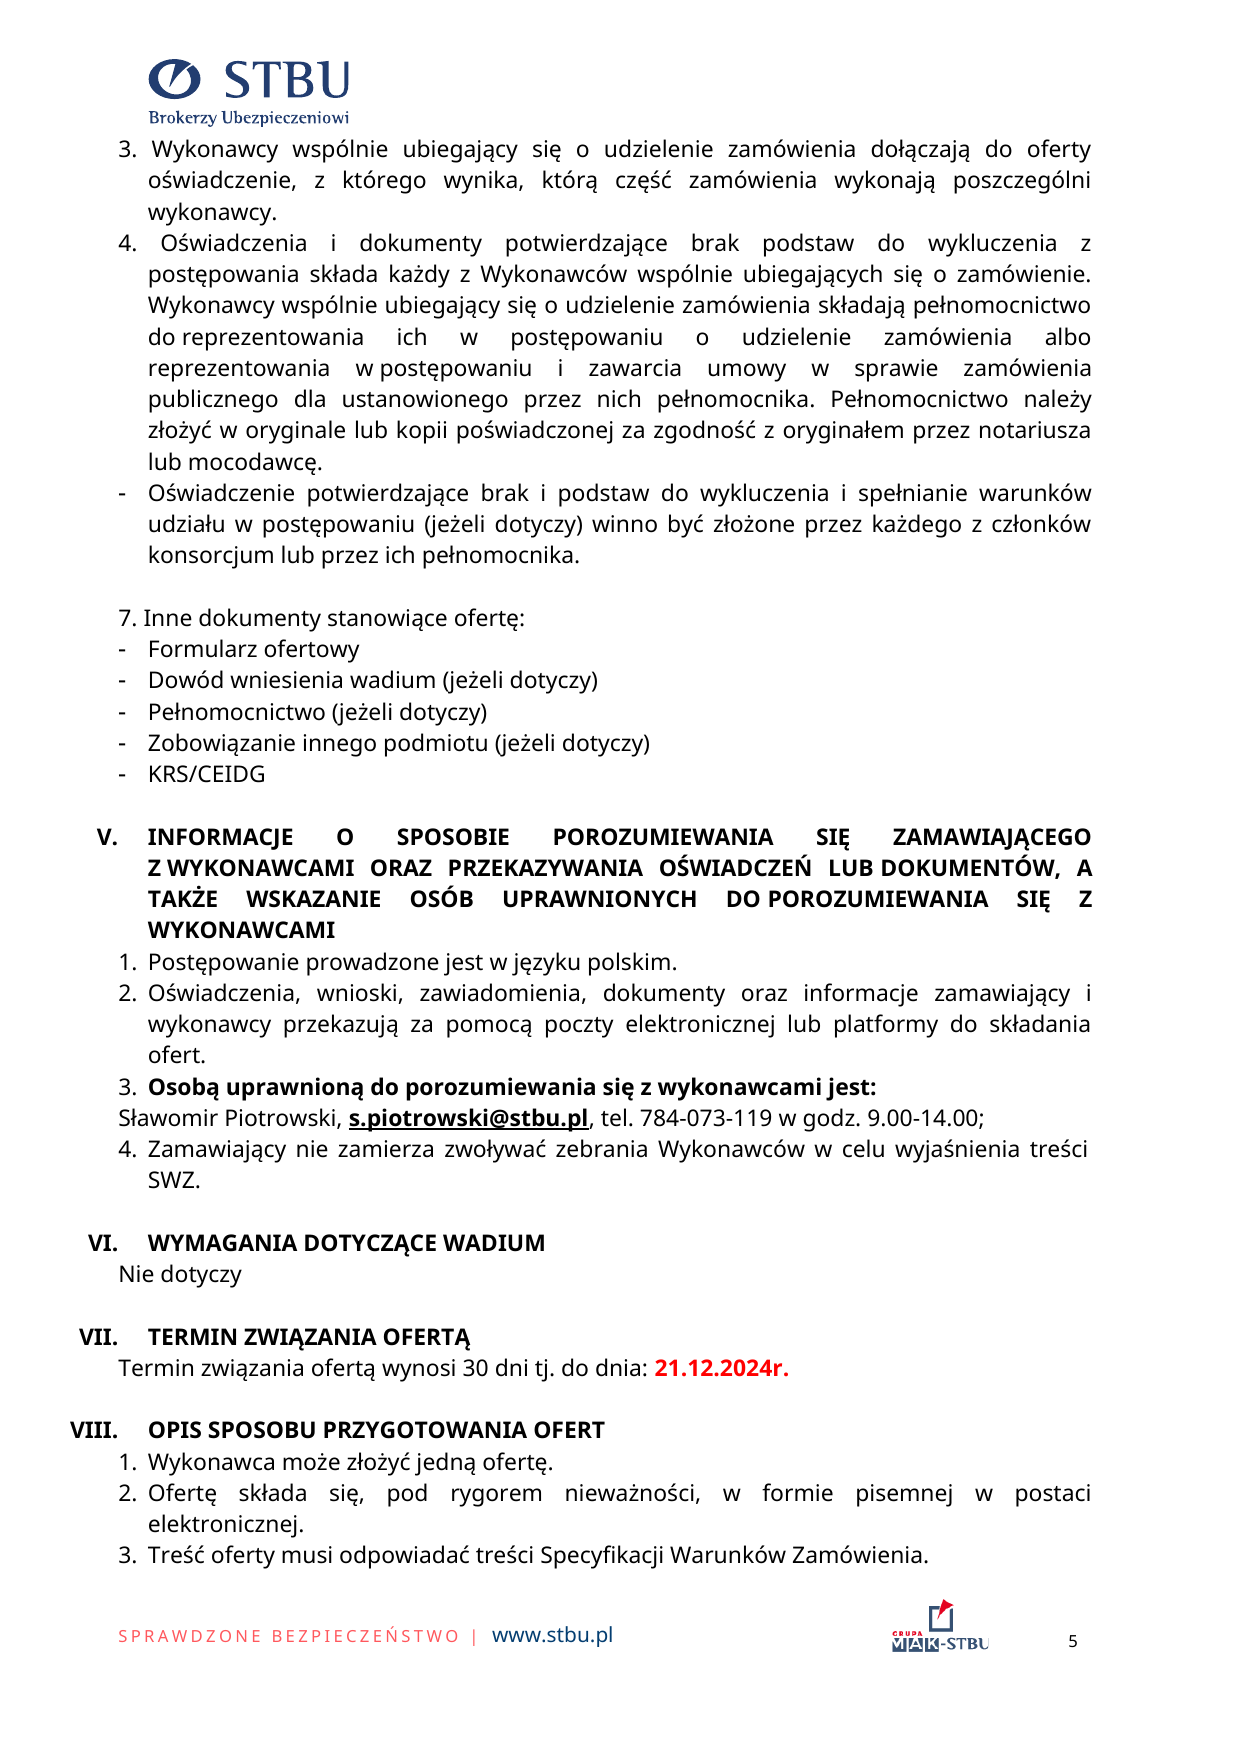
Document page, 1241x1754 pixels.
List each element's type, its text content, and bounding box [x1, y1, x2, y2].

list Formularz ofertowy [118, 633, 1092, 664]
list Oświadczenie potwierdzające brak i podstaw do wykluczenia i spełnianie warunków udziału w postępowaniu (jeżeli dotyczy) winno być złożone przez każdego z członków konsorcjum lub przez ich pełnomocnika. [118, 477, 1092, 570]
subtitle TERMIN ZWIĄZANIA OFERTĄ [118, 1320, 1092, 1352]
list Zamawiający nie zamierza zwoływać zebrania Wykonawców w celu wyjaśnienia treści SWZ. [118, 1133, 1089, 1195]
list Ofertę składa się, pod rygorem nieważności, w formie pisemnej w postaci elektronicznej. [118, 1477, 1092, 1539]
list Nie dotyczy [118, 1258, 1092, 1289]
subtitle WYMAGANIA DOTYCZĄCE WADIUM [118, 1227, 1092, 1258]
list Wykonawca może złożyć jedną ofertę. [118, 1445, 1092, 1477]
list Postępowanie prowadzone jest w języku polskim. [118, 945, 1092, 977]
list Oświadczenia, wnioski, zawiadomienia, dokumenty oraz informacje zamawiający i wykonawcy przekazują za pomocą poczty elektronicznej lub platformy do składania ofert. [118, 977, 1092, 1070]
list Pełnomocnictwo (jeżeli dotyczy) [118, 695, 1092, 727]
picture [892, 1598, 989, 1652]
subtitle OPIS SPOSOBU PRZYGOTOWANIA OFERT [118, 1414, 1092, 1445]
list Osobą uprawnioną do porozumiewania się z wykonawcami jest: [118, 1070, 1092, 1102]
list 4. Oświadczenia i dokumenty potwierdzające brak podstaw do wykluczenia z postępowania składa każdy z Wykonawców wspólnie ubiegających się o zamówienie. Wykonawcy wspólnie ubiegający się o udzielenie zamówienia składają pełnomocnictwo do reprezentowania ich w postępowaniu o udzielenie zamówienia albo reprezentowania w postępowaniu i zawarcia umowy w sprawie zamówienia publicznego dla ustanowionego przez nich pełnomocnika. Pełnomocnictwo należy złożyć w oryginale lub kopii poświadczonej za zgodność z oryginałem przez notariusza lub mocodawcę. [118, 227, 1092, 477]
list KRS/CEIDG [118, 758, 1092, 789]
text Termin związania ofertą wynosi 30 dni tj. do dnia: 21.12.2024r. [118, 1352, 1092, 1383]
list 3. Wykonawcy wspólnie ubiegający się o udzielenie zamówienia dołączają do oferty oświadczenie, z którego wynika, którą część zamówienia wykonają poszczególni wykonawcy. [118, 133, 1092, 227]
text 7. Inne dokumenty stanowiące ofertę: [118, 602, 1092, 633]
list Dowód wniesienia wadium (jeżeli dotyczy) [118, 664, 1092, 695]
subtitle INFORMACJE O SPOSOBIE POROZUMIEWANIA SIĘ ZAMAWIAJĄCEGO Z WYKONAWCAMI ORAZ PRZEKAZYWANIA OŚWIADCZEŃ LUB DOKUMENTÓW, A TAKŻE WSKAZANIE OSÓB UPRAWNIONYCH DO POROZUMIEWANIA SIĘ Z WYKONAWCAMI [118, 820, 1092, 945]
list Sławomir Piotrowski, s.piotrowski@stbu.pl, tel. 784-073-119 w godz. 9.00-14.00; [118, 1102, 1092, 1133]
list Zobowiązanie innego podmiotu (jeżeli dotyczy) [118, 727, 1092, 758]
list Treść oferty musi odpowiadać treści Specyfikacji Warunków Zamówienia. [118, 1539, 1092, 1570]
